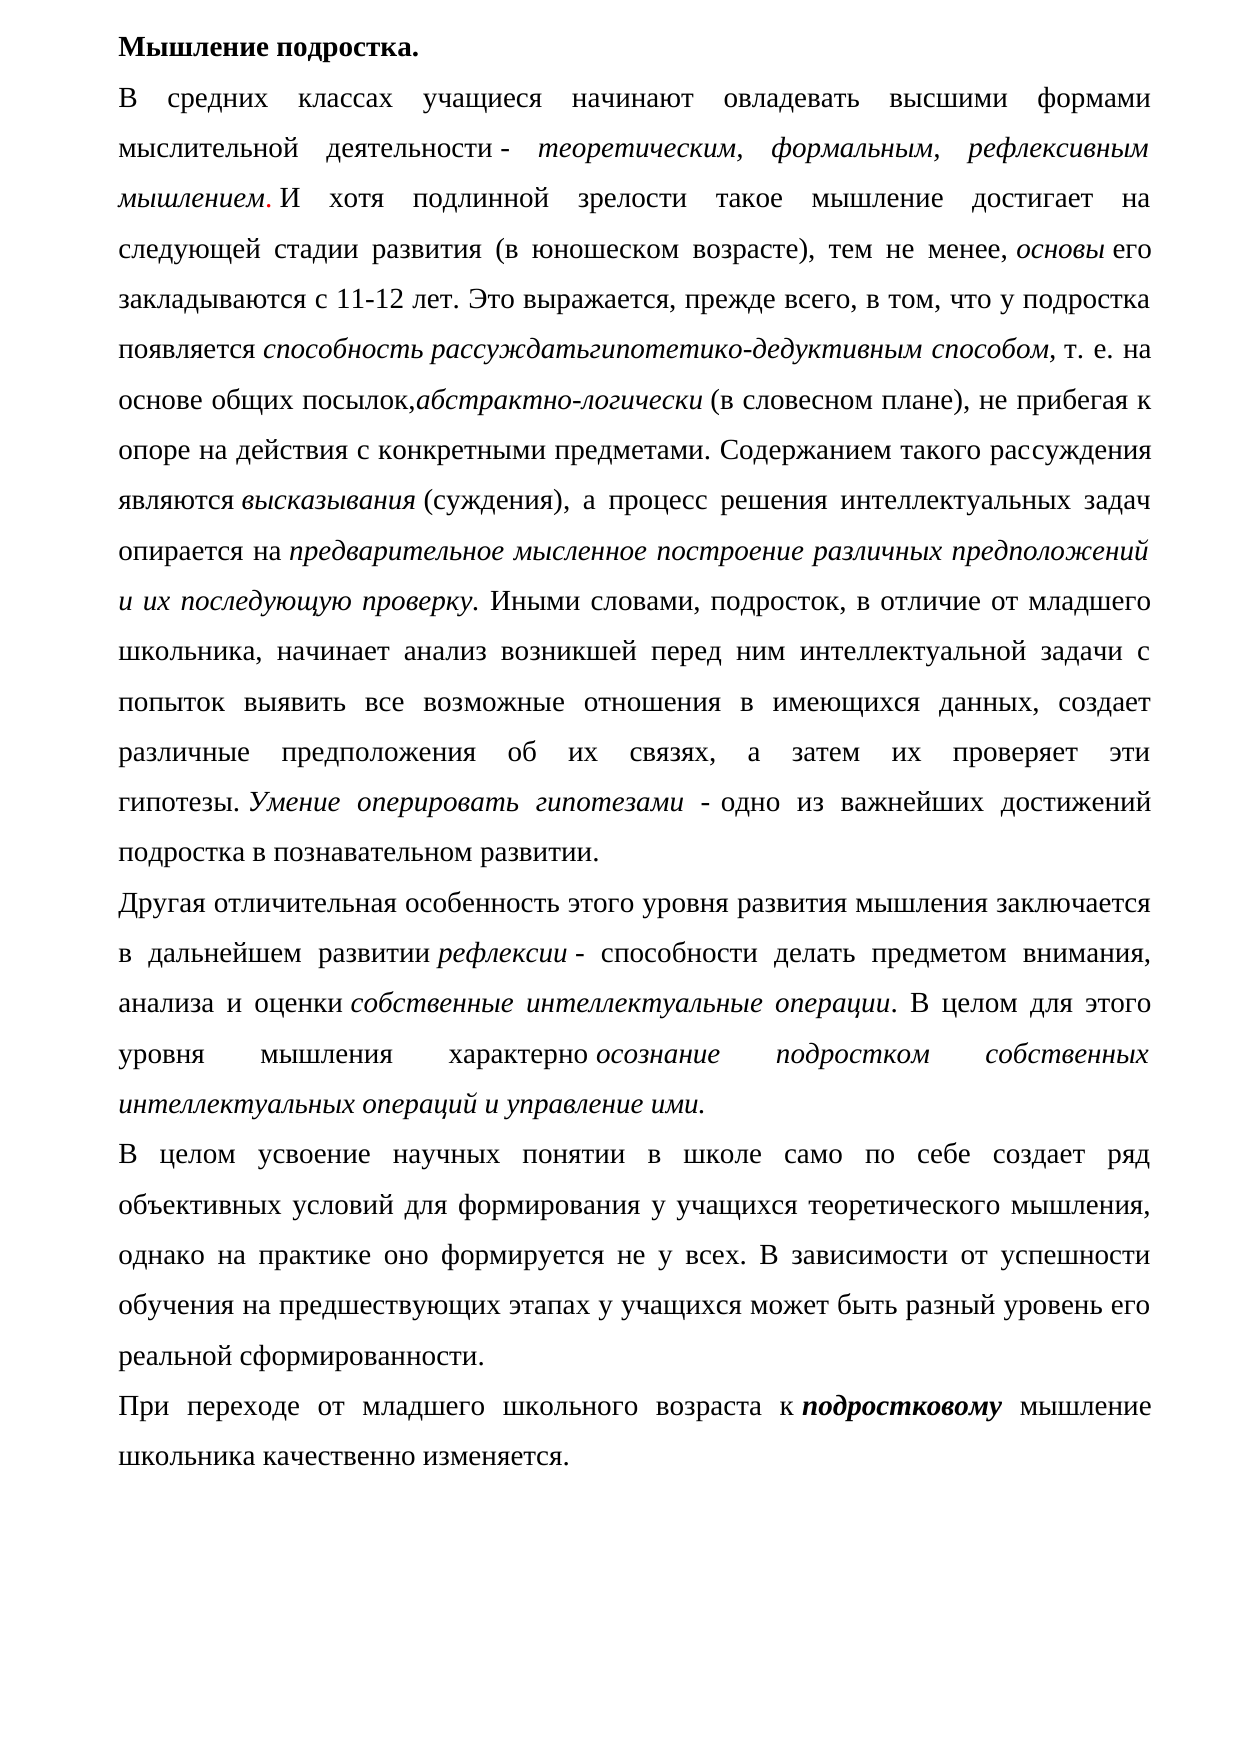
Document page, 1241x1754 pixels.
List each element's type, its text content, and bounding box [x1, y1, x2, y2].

text В средних классах учащиеся начинают овладевать высшими формами мыслительной деятельности - теоретическим, формальным, рефлексивным мышлением. И хотя подлинной зрелости такое мышление достигает на следующей стадии развития (в юношеском возрасте), тем не менее, основы его закладываются с 11-12 лет. Это выражается, прежде всего, в том, что у подростка появляется способность рассуждатьгипотетико-дедуктивным способом, т. е. на основе общих посылок,абстрактно-логически (в словесном плане), не прибегая к опоре на действия с конкретными предметами. Содержанием такого рассуждения являются высказывания (суждения), а процесс решения интеллектуальных задач опирается на предварительное мысленное построение различных предположений и их последующую проверку. Иными словами, подросток, в отличие от младшего школьника, начинает анализ возникшей перед ним интеллектуальной задачи с попыток выявить все возможные отношения в имеющихся данных, создает различные предположения об их связях, а затем их проверяет эти гипотезы. Умение оперировать гипотезами - одно из важнейших достижений подростка в познавательном развитии. [118, 80, 1152, 868]
text Другая отличительная особенность этого уровня развития мышления заключается в дальнейшем развитии рефлексии - способности делать предметом внимания, анализа и оценки собственные интеллектуальные операции. В целом для этого уровня мышления характерно осознание подростком собственных интеллектуальных операций и управление ими. [118, 885, 1152, 1120]
text Мышление подростка. [118, 29, 1152, 63]
text В целом усвоение научных понятии в школе само по себе создает ряд объективных условий для формирования у учащихся теоретического мышления, однако на практике оно формируется не у всех. В зависимости от успешности обучения на предшествующих этапах у учащихся может быть разный уровень его реальной сформированности. [118, 1136, 1152, 1371]
text При переходе от младшего школьного возраста к подростковому мышление школьника качественно изменяется. [118, 1388, 1152, 1472]
